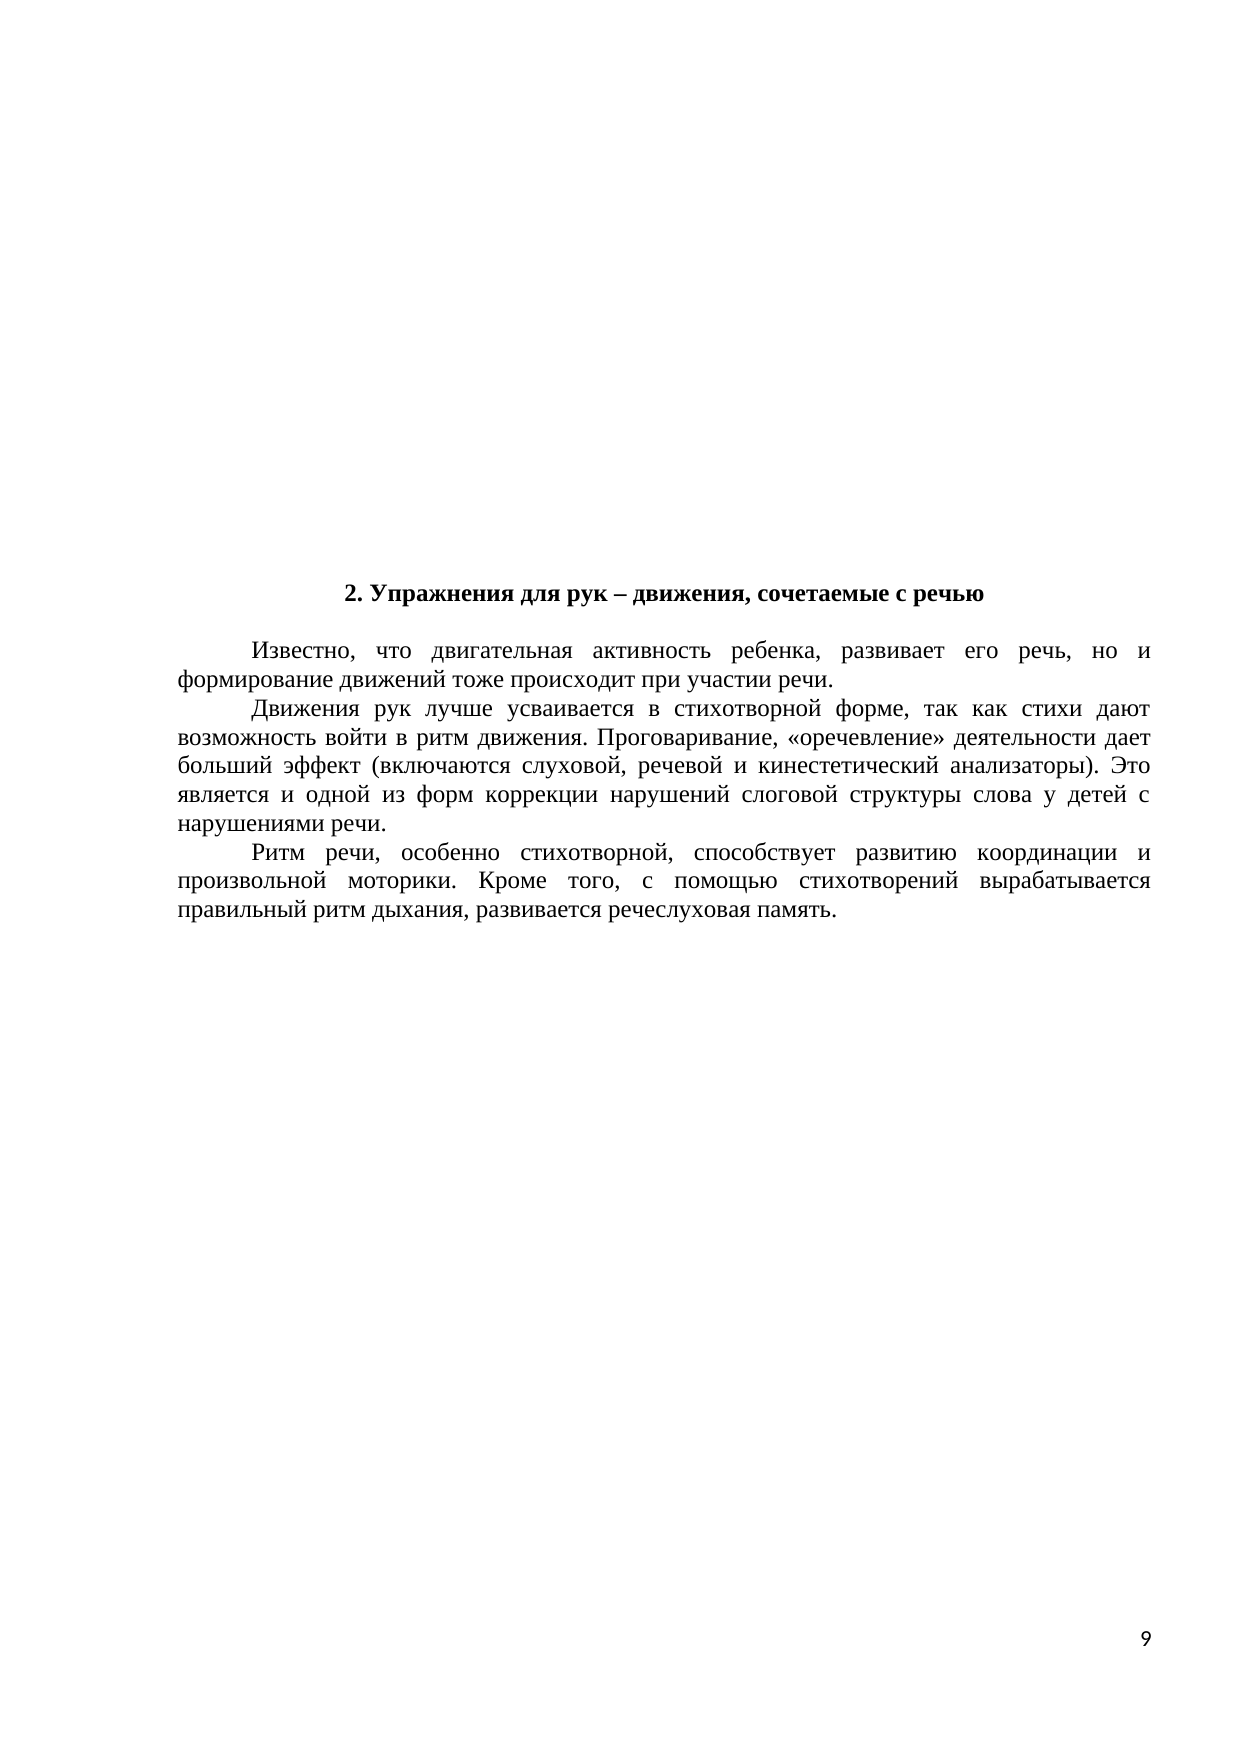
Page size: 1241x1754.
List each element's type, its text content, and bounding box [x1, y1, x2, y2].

text Движения рук лучше усваивается в стихотворной форме, так как стихи дают возможность войти в ритм движения. Проговаривание, «оречевление» деятельности дает больший эффект (включаются слуховой, речевой и кинестетический анализаторы). Это является и одной из форм коррекции нарушений слоговой структуры слова у детей с нарушениями речи. [177, 693, 1152, 837]
text Ритм речи, особенно стихотворной, способствует развитию координации и произвольной моторики. Кроме того, с помощью стихотворений вырабатывается правильный ритм дыхания, развивается речеслуховая память. [177, 837, 1152, 923]
text 2. Упражнения для рук – движения, сочетаемые с речью [177, 578, 1152, 607]
text Известно, что двигательная активность ребенка, развивает его речь, но и формирование движений тоже происходит при участии речи. [177, 636, 1152, 693]
